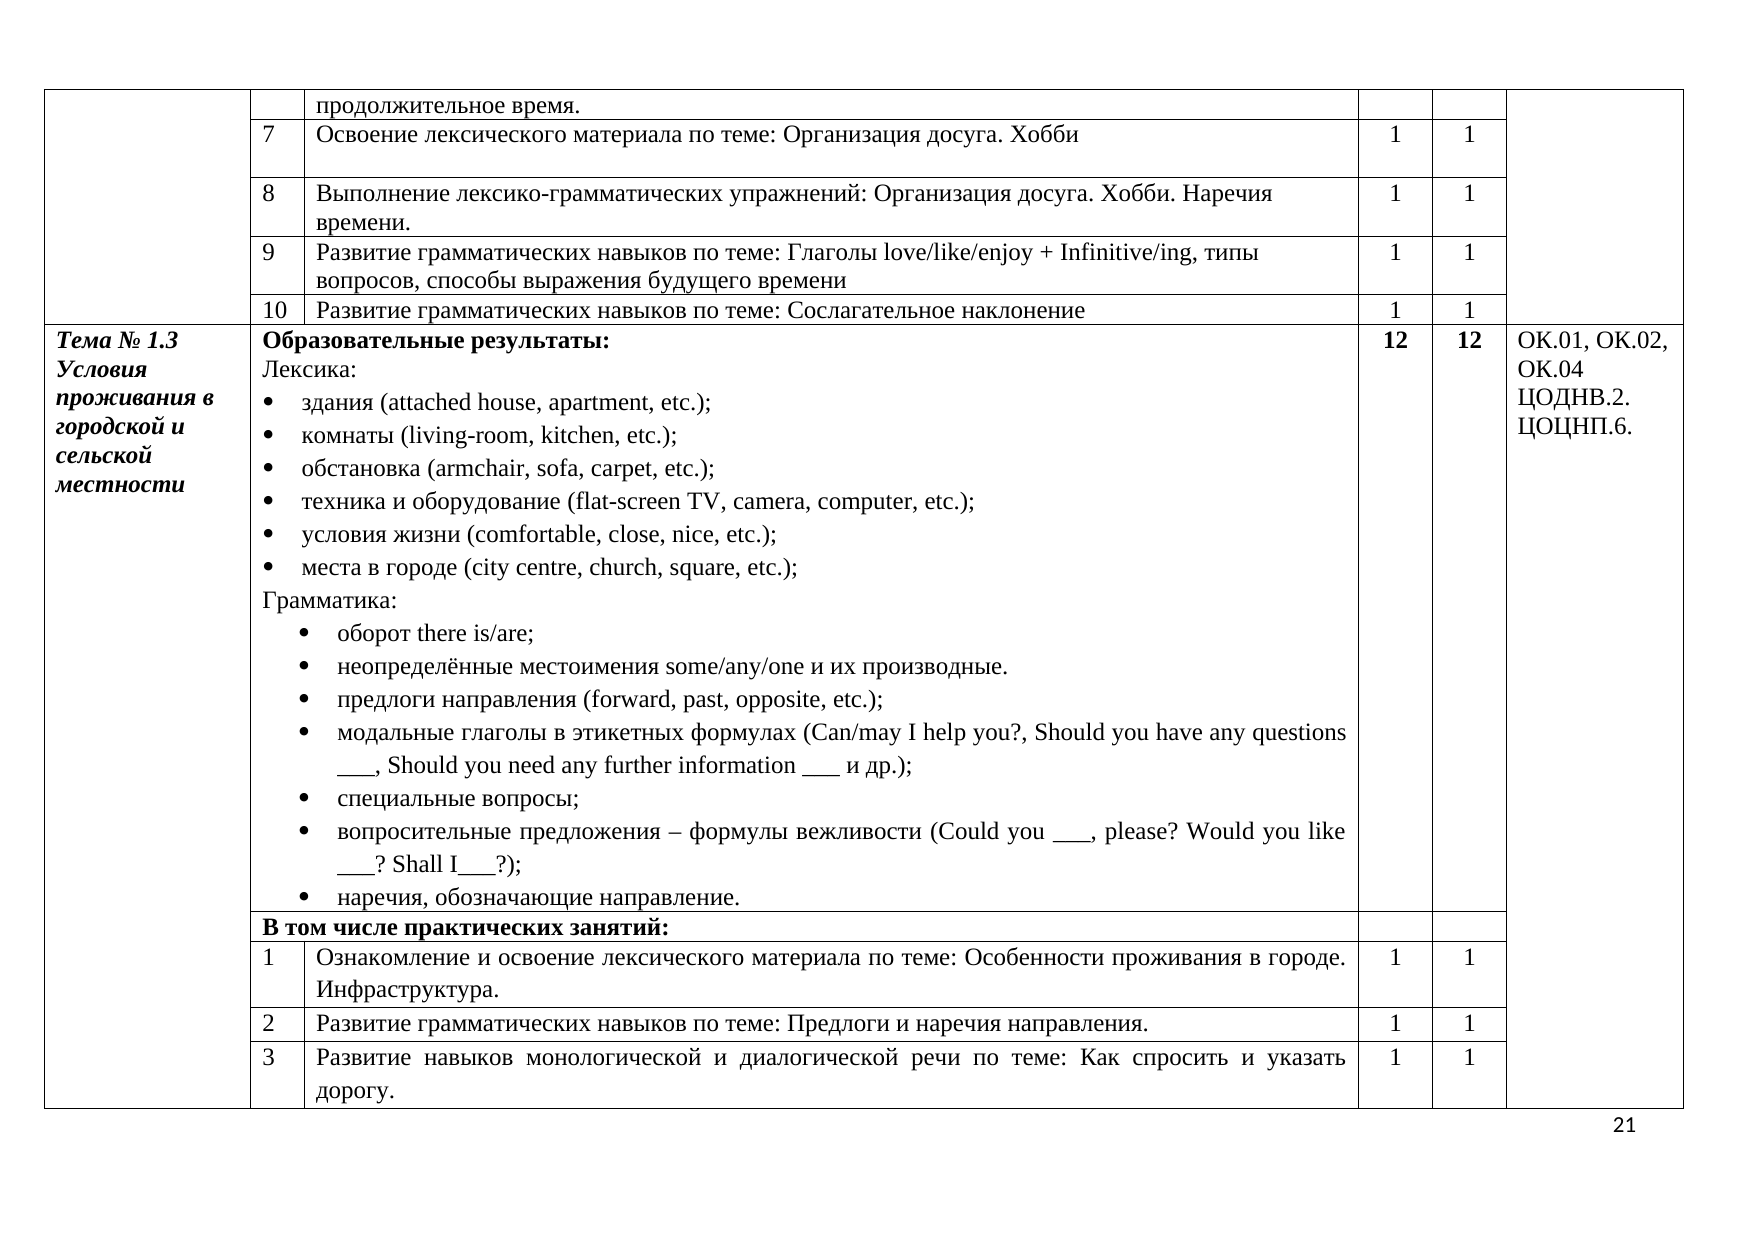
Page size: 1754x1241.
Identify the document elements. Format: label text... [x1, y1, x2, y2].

table_cell 7 [251, 120, 304, 177]
table_cell 1 [1433, 295, 1506, 324]
table_cell [1433, 912, 1506, 941]
table_cell Выполнение лексико-грамматических упражнений: Организация досуга. Хобби. Наречия времени. [305, 178, 1358, 236]
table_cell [305, 1042, 1358, 1107]
table_cell 6 [251, 90, 304, 118]
table_cell 1 [1359, 1042, 1432, 1107]
table_cell Развитие грамматических навыков по теме: Глаголы love/like/enjoy + Infinitive/ing, типы вопросов, способы выражения будущего времени [305, 237, 1358, 294]
table_cell 1 [1359, 1008, 1432, 1041]
table_cell ОК.01, ОК.02, ОК.04 ЦОДНВ.2. ЦОЦНП.6. [1507, 325, 1683, 1107]
table_cell Развитие грамматических навыков по теме: Предлоги и наречия направления. [305, 1008, 1358, 1041]
table_cell 9 [251, 237, 304, 294]
table_cell 1 [1359, 90, 1432, 118]
table_cell 1 [1359, 942, 1432, 1007]
table_cell 3 [251, 1042, 304, 1107]
table_cell 1 [1433, 942, 1506, 1007]
table_cell Образовательные результаты: Лексика: здания (attached house, apartment, etc.); комнаты (living-room, kitchen, etc.); обстановка (armchair, sofa, carpet, etc.); техника и оборудование (flat-screen TV, camera, computer, etc.); условия жизни (comfortable, close, nice, etc.); места в городе (city centre, church, square, etc.); Грамматика: оборот there is/are; неопределённые местоимения some/any/one и их производные. предлоги направления (forward, past, opposite, etc.); модальные глаголы в этикетных формулах (Can/may I help you?, Should you have any questions ___, Should you need any further information ___ и др.); специальные вопросы; вопросительные предложения – формулы вежливости (Could you ___, please? Would you like ___? Shall I___?); наречия, обозначающие направление. [251, 325, 1358, 911]
table_cell 8 [251, 178, 304, 236]
table_cell 10 [251, 295, 304, 324]
table_cell 1 [1433, 178, 1506, 236]
table_cell 1 [251, 942, 304, 1007]
table_cell 1 [1359, 295, 1432, 324]
table_cell 1 [1433, 120, 1506, 177]
table_cell 1 [1433, 237, 1506, 294]
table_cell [305, 90, 1358, 118]
table_cell 1 [1433, 90, 1506, 118]
table_cell 12 [1433, 325, 1506, 911]
table_cell 1 [1433, 1008, 1506, 1041]
table_cell 1 [1359, 237, 1432, 294]
table_cell 12 [1359, 325, 1432, 911]
table_cell Освоение лексического материала по теме: Организация досуга. Хобби [305, 120, 1358, 177]
table_cell В том числе практических занятий: [251, 912, 1358, 941]
table_cell Тема № 1.3 Условия проживания в городской и сельской местности [45, 325, 250, 1107]
table_cell 1 [1433, 1042, 1506, 1107]
table_cell 1 [1359, 120, 1432, 177]
table_cell 2 [251, 1008, 304, 1041]
table_cell Развитие грамматических навыков по теме: Сослагательное наклонение [305, 295, 1358, 324]
table_cell [1359, 912, 1432, 941]
table_cell Ознакомление и освоение лексического материала по теме: Особенности проживания в городе. Инфраструктура. [305, 942, 1358, 1007]
table_cell 1 [1359, 178, 1432, 236]
